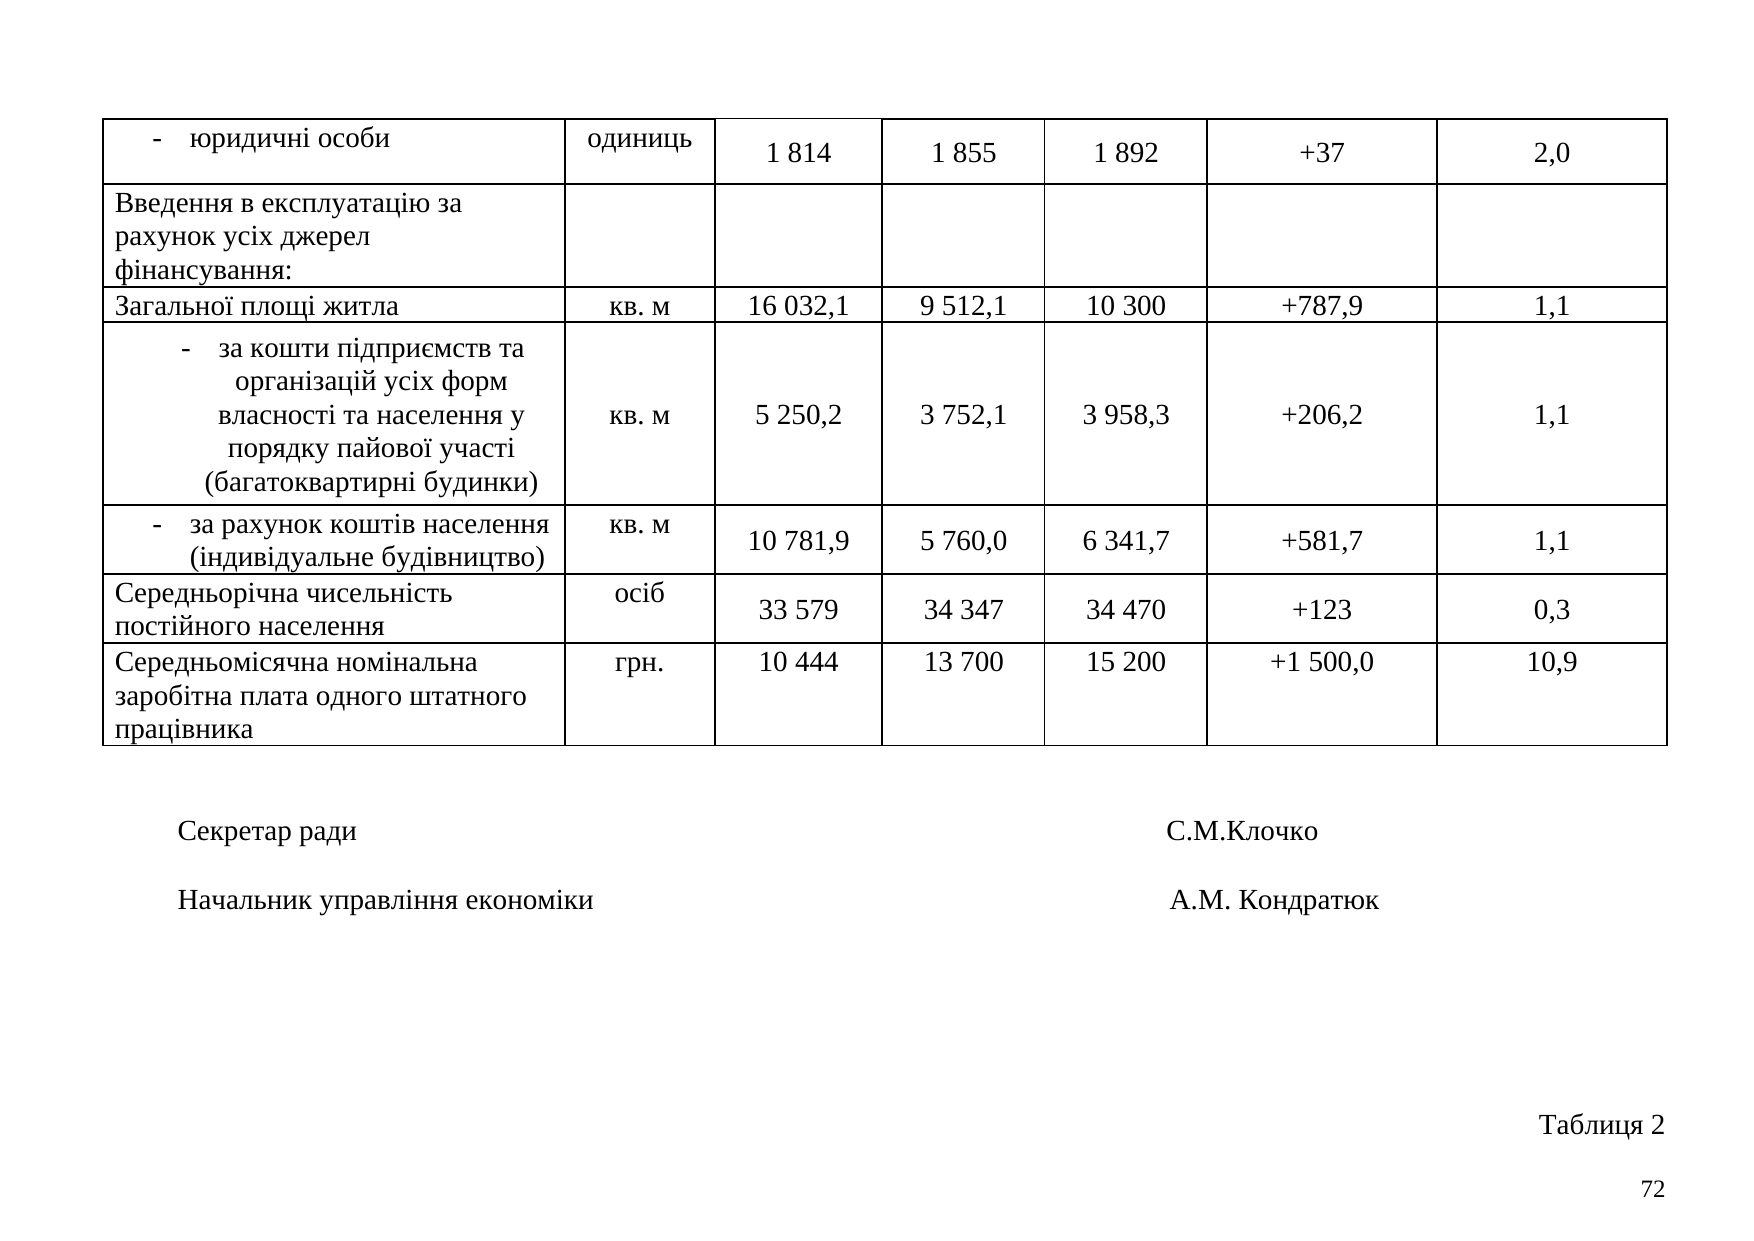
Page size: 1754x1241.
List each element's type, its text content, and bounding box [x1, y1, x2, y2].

table_cell [883, 185, 1044, 286]
table_cell 34 470 [1045, 575, 1206, 642]
table_cell 5 760,0 [883, 506, 1044, 573]
table_cell за рахунок коштів населення (індивідуальне будівництво) [104, 506, 564, 573]
table_cell осіб [566, 575, 714, 642]
table_cell грн. [566, 644, 714, 745]
table_cell Середньомісячна номінальна заробітна плата одного штатного працівника [104, 644, 564, 745]
table_cell 13 700 [883, 644, 1044, 745]
table_cell [1045, 185, 1206, 286]
table_cell 1,1 [1438, 323, 1666, 504]
table_cell 2,0 [1438, 120, 1666, 183]
table_cell кв. м [566, 506, 714, 573]
table_cell 10 444 [716, 644, 881, 745]
table_cell 16 032,1 [716, 288, 881, 321]
table_cell +787,9 [1208, 288, 1436, 321]
table_cell Введення в експлуатацію за рахунок усіх джерел фінансування: [104, 185, 564, 286]
text Начальник управління економіки А.М. Кондратюк [177, 882, 1665, 916]
text Секретар ради С.М.Клочко [177, 813, 1665, 846]
table_cell 9 512,1 [883, 288, 1044, 321]
table_cell 15 200 [1045, 644, 1206, 745]
table_cell 1 814 [716, 119, 881, 183]
table_cell 1 855 [883, 120, 1044, 183]
table_cell 6 341,7 [1045, 506, 1206, 573]
table_cell кв. м [566, 323, 714, 504]
table_cell 34 347 [883, 575, 1044, 642]
table_cell +1 500,0 [1208, 644, 1436, 745]
table_cell [1438, 185, 1666, 286]
table_cell 1,1 [1438, 288, 1666, 321]
table_cell 3 958,3 [1045, 323, 1206, 504]
table_cell 10 300 [1045, 288, 1206, 321]
table_cell +37 [1208, 120, 1436, 183]
table_cell кв. м [566, 288, 714, 321]
table_cell Середньорічна чисельність постійного населення [104, 575, 564, 642]
table_cell +581,7 [1208, 506, 1436, 573]
table_cell [1208, 185, 1436, 286]
table_cell за кошти підприємств та організацій усіх форм власності та населення у порядку пайової участі (багатоквартирні будинки) [104, 323, 564, 504]
table_cell 3 752,1 [883, 323, 1044, 504]
table_cell 0,3 [1438, 575, 1666, 642]
table_cell юридичні особи [104, 120, 564, 183]
table_cell [716, 185, 881, 286]
table_cell +206,2 [1208, 323, 1436, 504]
table_cell 1 892 [1045, 120, 1206, 183]
table_cell одиниць [566, 120, 714, 183]
table_cell 10,9 [1438, 644, 1666, 745]
table_cell 1,1 [1438, 506, 1666, 573]
text Таблиця 2 [177, 1107, 1665, 1141]
table_cell 33 579 [716, 575, 881, 642]
table_cell 5 250,2 [716, 323, 881, 504]
table_cell [566, 185, 714, 286]
table_cell Загальної площі житла [104, 288, 564, 321]
table_cell +123 [1208, 575, 1436, 642]
table_cell 10 781,9 [716, 506, 881, 573]
